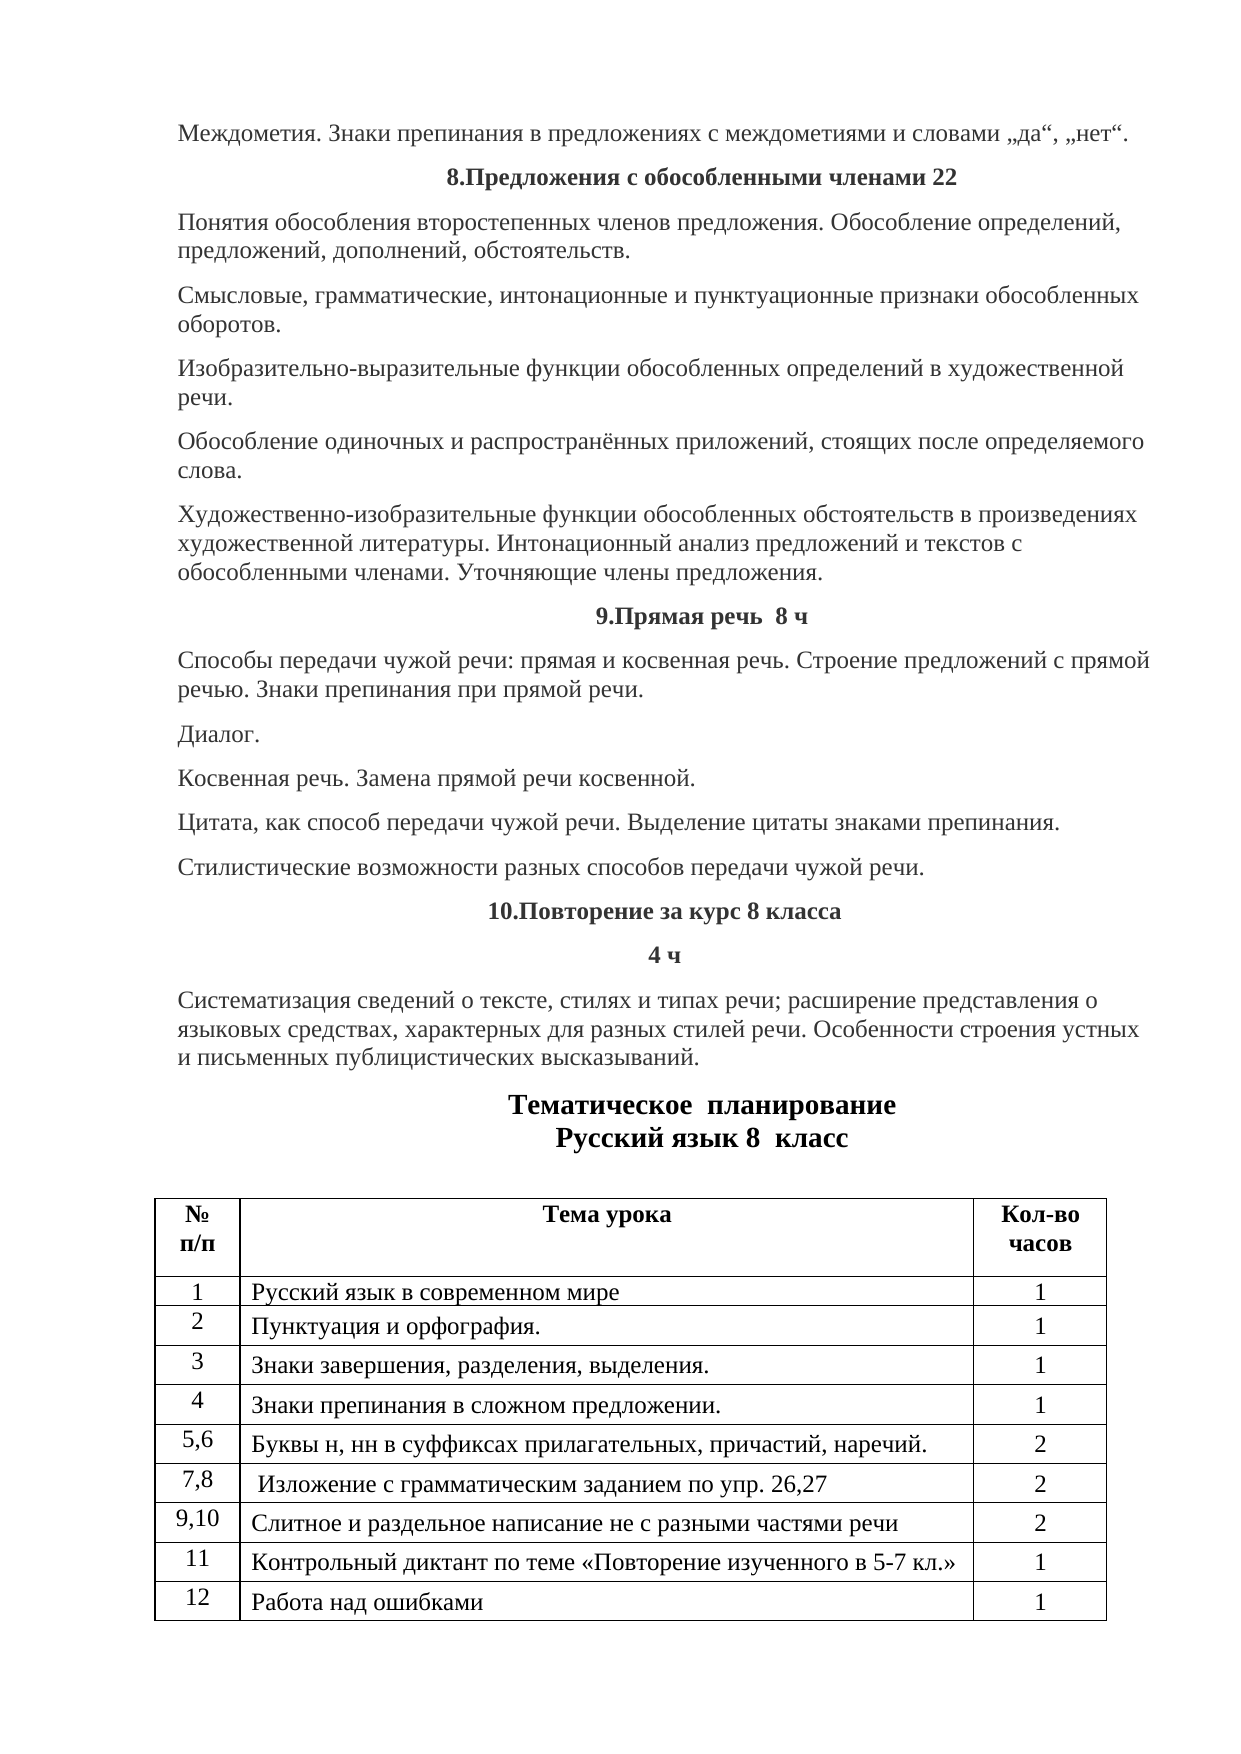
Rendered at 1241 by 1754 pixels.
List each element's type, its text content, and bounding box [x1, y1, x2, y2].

table_cell Слитное и раздельное написание не с разными частями речи [241, 1503, 973, 1542]
table_cell 1 [974, 1346, 1106, 1384]
table_cell 2 [974, 1464, 1106, 1502]
table_cell 9,10 [156, 1503, 239, 1542]
table_cell 1 [974, 1306, 1106, 1345]
text Художественно-изобразительные функции обособленных обстоятельств в произведениях художественной литературы. Интонационный анализ предложений и текстов с обособленными членами. Уточняющие члены предложения. [177, 499, 1152, 586]
table_cell 1 [974, 1582, 1106, 1620]
text Изобразительно-выразительные функции обособленных определений в художественной речи. [177, 353, 1152, 411]
table_cell 2 [974, 1503, 1106, 1542]
table_cell 5,6 [156, 1425, 239, 1463]
table_cell Работа над ошибками [241, 1582, 973, 1620]
table_cell Изложение с грамматическим заданием по упр. 26,27 [241, 1464, 973, 1502]
table_cell Контрольный диктант по теме «Повторение изученного в 5-7 кл.» [241, 1543, 973, 1581]
text 10.Повторение за курс 8 класса [177, 896, 1152, 925]
table_header Кол-во часов [974, 1199, 1106, 1276]
text Смысловые, грамматические, интонационные и пунктуационные признаки обособленных оборотов. [177, 280, 1152, 337]
text 8.Предложения с обособленными членами 22 [252, 162, 1152, 191]
text Диалог. [177, 719, 1152, 747]
text 4 ч [177, 941, 1152, 969]
table_cell 4 [156, 1385, 239, 1423]
text 9.Прямая речь 8 ч [252, 601, 1152, 630]
table_header Тема урока [241, 1199, 973, 1276]
table_cell 1 [974, 1277, 1106, 1305]
table_cell 1 [156, 1277, 239, 1305]
table_cell 7,8 [156, 1464, 239, 1502]
text Тематическое планирование [252, 1087, 1152, 1120]
table_cell 11 [156, 1543, 239, 1581]
table_cell 2 [974, 1425, 1106, 1463]
text Способы передачи чужой речи: прямая и косвенная речь. Строение предложений с прямой речью. Знаки препинания при прямой речи. [177, 646, 1152, 703]
table_cell Знаки завершения, разделения, выделения. [241, 1346, 973, 1384]
text Стилистические возможности разных способов передачи чужой речи. [177, 852, 1152, 881]
text Понятия обособления второстепенных членов предложения. Обособление определений, предложений, дополнений, обстоятельств. [177, 207, 1152, 264]
table_cell Знаки препинания в сложном предложении. [241, 1385, 973, 1423]
table_cell 3 [156, 1346, 239, 1384]
text Цитата, как способ передачи чужой речи. Выделение цитаты знаками препинания. [177, 807, 1152, 836]
table_cell Пунктуация и орфография. [241, 1306, 973, 1345]
text Косвенная речь. Замена прямой речи косвенной. [177, 763, 1152, 792]
text Систематизация сведений о тексте, стилях и типах речи; расширение представления о языковых средствах, характерных для разных стилей речи. Особенности строения устных и письменных публицистических высказываний. [177, 985, 1152, 1071]
table_cell 2 [156, 1306, 239, 1345]
table_header № п/п [156, 1199, 239, 1276]
table_cell 1 [974, 1385, 1106, 1423]
table_cell 1 [974, 1543, 1106, 1581]
text Междометия. Знаки препинания в предложениях с междометиями и словами „да“, „нет“. [177, 118, 1152, 147]
text Русский язык 8 класс [252, 1120, 1152, 1154]
table_cell Русский язык в современном мире [241, 1277, 973, 1305]
table_cell Буквы н, нн в суффиксах прилагательных, причастий, наречий. [241, 1425, 973, 1463]
table_cell 12 [156, 1582, 239, 1620]
text Обособление одиночных и распространённых приложений, стоящих после определяемого слова. [177, 426, 1152, 484]
